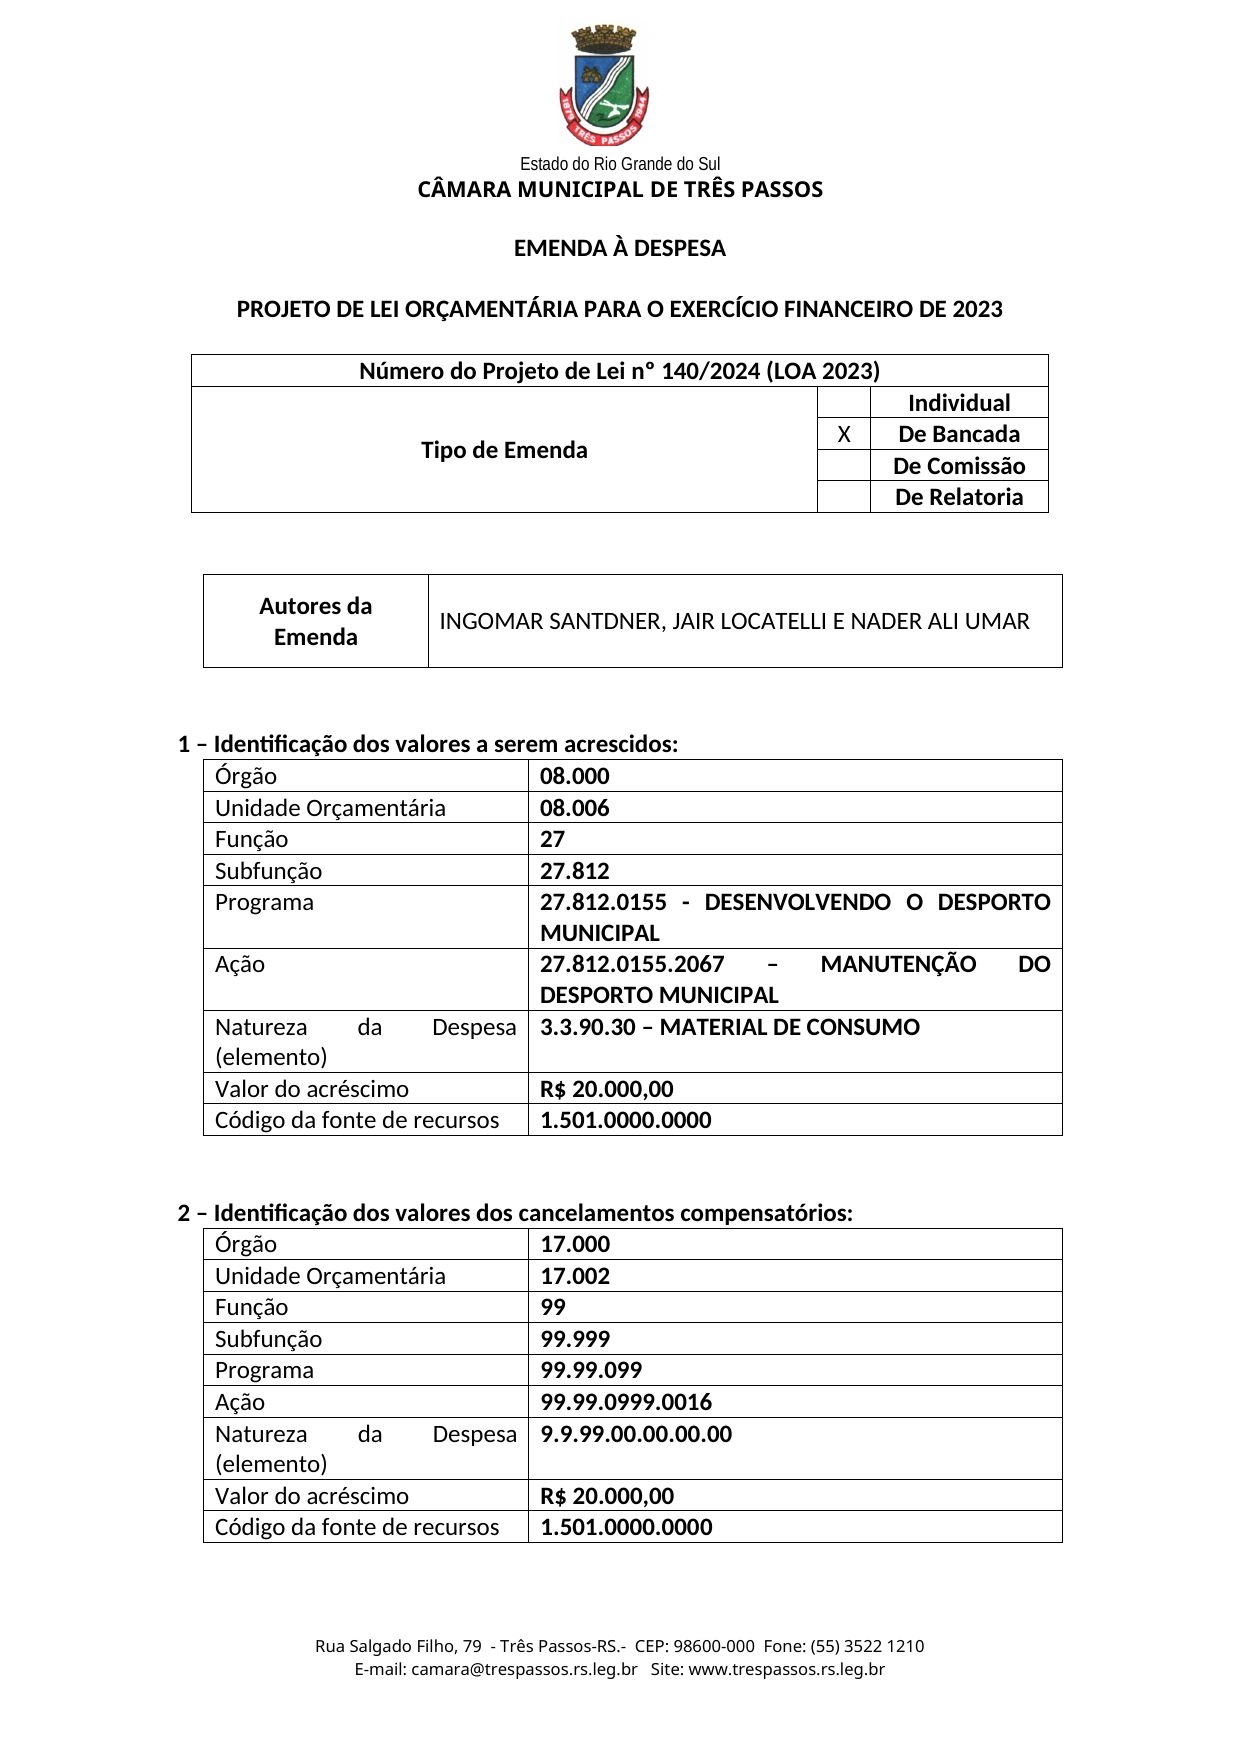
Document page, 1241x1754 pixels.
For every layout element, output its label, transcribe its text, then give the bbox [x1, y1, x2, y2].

table_header 08.000 [529, 760, 1062, 791]
table_header Órgão [204, 1229, 528, 1259]
table_cell Subfunção [204, 855, 528, 885]
table_cell Natureza da Despesa (elemento) [204, 1011, 528, 1072]
table_cell 27.812.0155.2067 – MANUTENÇÃO DO DESPORTO MUNICIPAL [529, 949, 1062, 1009]
table_cell Unidade Orçamentária [204, 1260, 528, 1291]
table_cell [818, 481, 870, 512]
table_cell Valor do acréscimo [204, 1480, 528, 1510]
text 1 – Identificação dos valores a serem acrescidos: [177, 729, 1063, 759]
table_cell X [818, 418, 870, 449]
table_cell 1.501.0000.0000 [529, 1104, 1062, 1135]
table_cell Programa [204, 886, 528, 947]
table_cell De Comissão [871, 450, 1048, 480]
table_cell Ação [204, 949, 528, 1009]
table_cell 17.002 [529, 1260, 1062, 1291]
table_cell 3.3.90.30 – MATERIAL DE CONSUMO [529, 1011, 1062, 1072]
text PROJETO DE LEI ORÇAMENTÁRIA PARA O EXERCÍCIO FINANCEIRO DE 2023 [177, 293, 1063, 323]
table_cell 99.99.099 [529, 1355, 1062, 1385]
table_cell Função [204, 823, 528, 854]
table_cell Função [204, 1292, 528, 1322]
table_cell 27.812 [529, 855, 1062, 885]
table_cell 99.999 [529, 1323, 1062, 1354]
table_cell Natureza da Despesa (elemento) [204, 1418, 528, 1479]
table_cell Subfunção [204, 1323, 528, 1354]
table_cell 99 [529, 1292, 1062, 1322]
table_cell Código da fonte de recursos [204, 1104, 528, 1135]
table_cell Programa [204, 1355, 528, 1385]
picture [554, 20, 655, 146]
table_cell 9.9.99.00.00.00.00 [529, 1418, 1062, 1479]
table_cell Ação [204, 1386, 528, 1417]
text EMENDA À DESPESA [177, 232, 1063, 262]
table_cell De Bancada [871, 418, 1048, 449]
table_cell 08.006 [529, 792, 1062, 822]
table_cell Código da fonte de recursos [204, 1511, 528, 1542]
table_header Órgão [204, 760, 528, 791]
table_cell R$ 20.000,00 [529, 1073, 1062, 1103]
table_cell 27.812.0155 - DESENVOLVENDO O DESPORTO MUNICIPAL [529, 886, 1062, 947]
text 2 – Identificação dos valores dos cancelamentos compensatórios: [177, 1197, 1063, 1227]
table_header Número do Projeto de Lei nº 140/2024 (LOA 2023) [192, 355, 1048, 386]
table_cell Tipo de Emenda [192, 387, 817, 512]
table_cell Valor do acréscimo [204, 1073, 528, 1103]
table_cell Individual [871, 387, 1048, 417]
table_cell 27 [529, 823, 1062, 854]
table_cell R$ 20.000,00 [529, 1480, 1062, 1510]
table_header Autores da Emenda [204, 575, 428, 667]
table_cell 99.99.0999.0016 [529, 1386, 1062, 1417]
table_cell De Relatoria [871, 481, 1048, 512]
table_cell [818, 450, 870, 480]
table_cell [818, 387, 870, 417]
table_cell Unidade Orçamentária [204, 792, 528, 822]
table_cell 1.501.0000.0000 [529, 1511, 1062, 1542]
table_header INGOMAR SANTDNER, JAIR LOCATELLI E NADER ALI UMAR [429, 575, 1062, 667]
table_header 17.000 [529, 1229, 1062, 1259]
